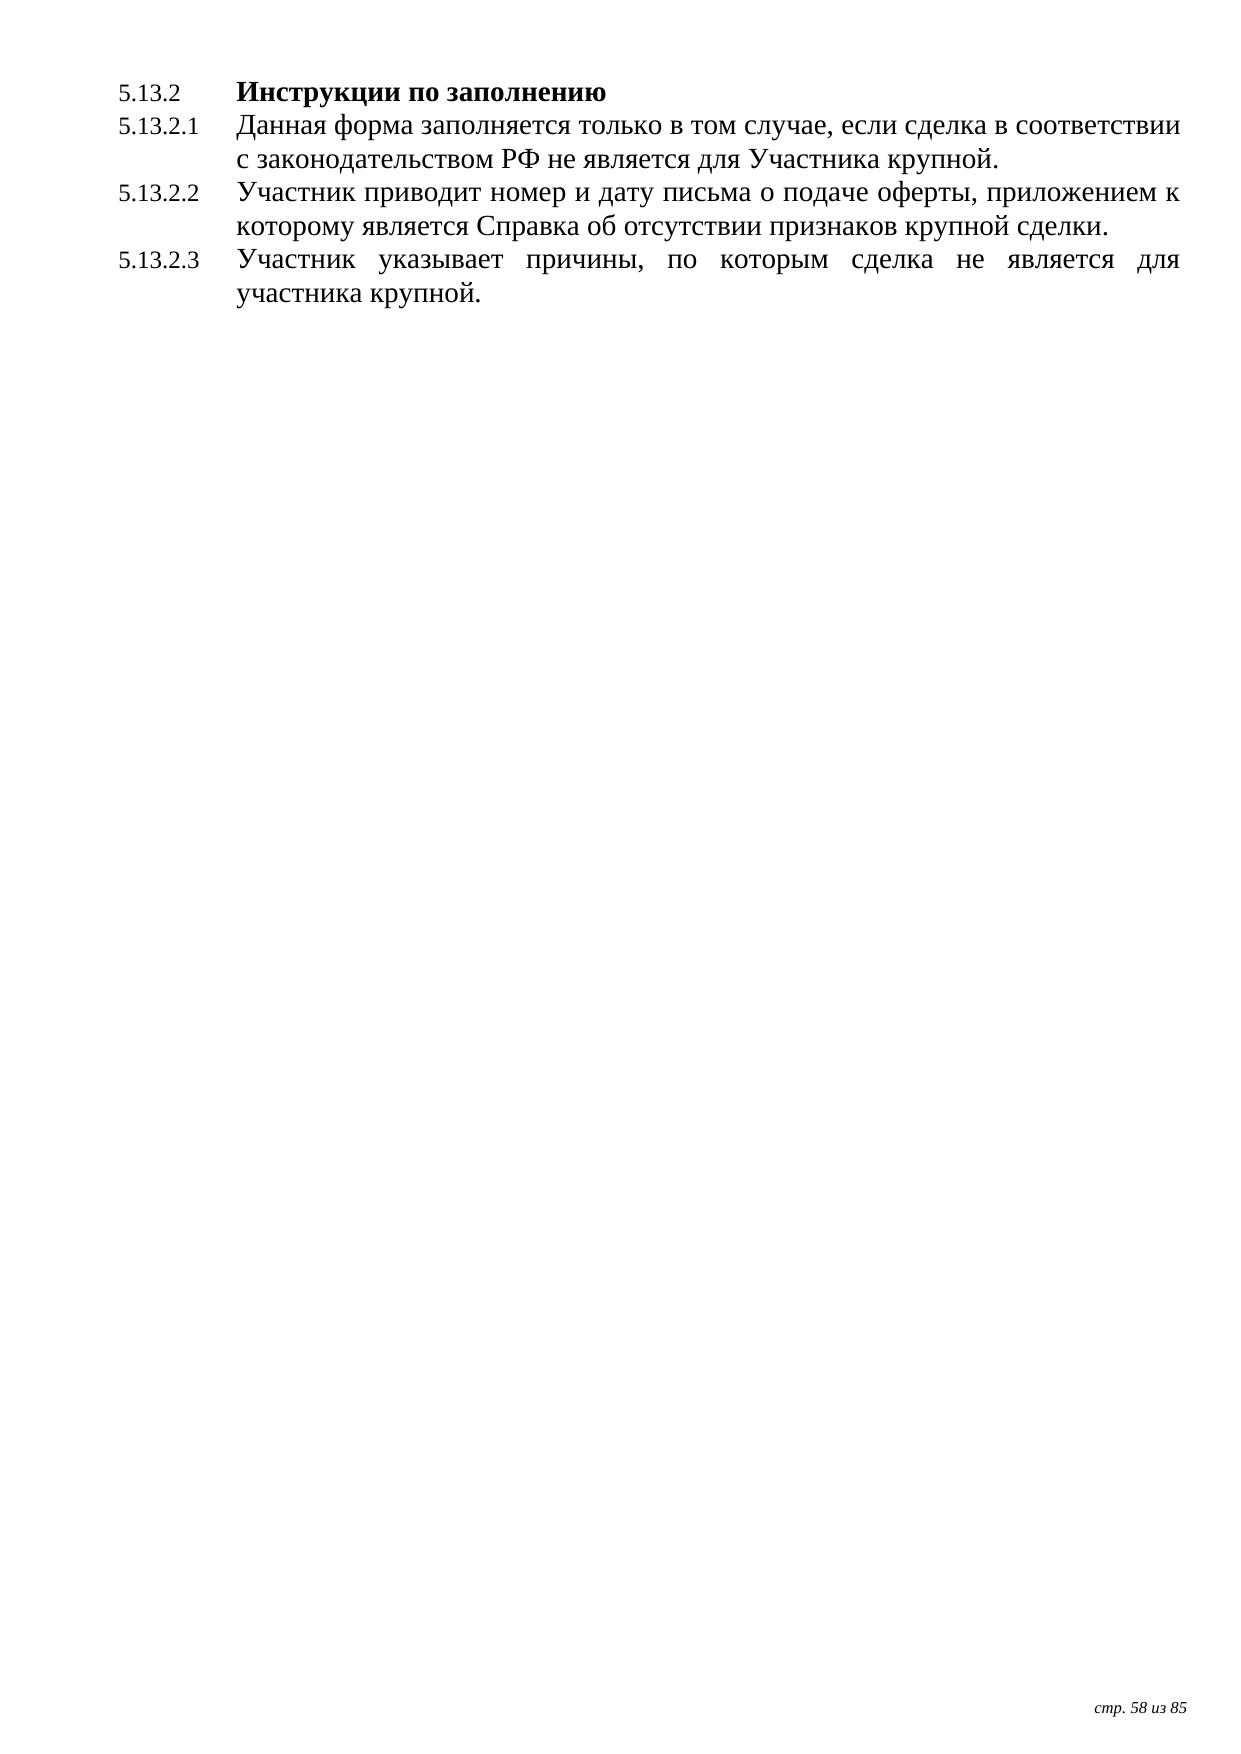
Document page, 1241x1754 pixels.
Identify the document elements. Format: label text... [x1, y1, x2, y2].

list Участник приводит номер и дату письма о подаче оферты, приложением к которому является Справка об отсутствии признаков крупной сделки. [118, 174, 1181, 242]
list Инструкции по заполнению [118, 74, 1181, 107]
list Данная форма заполняется только в том случае, если сделка в соответствии с законодательством РФ не является для Участника крупной. [118, 107, 1181, 174]
list Участник указывает причины, по которым сделка не является для участника крупной. [118, 242, 1181, 309]
